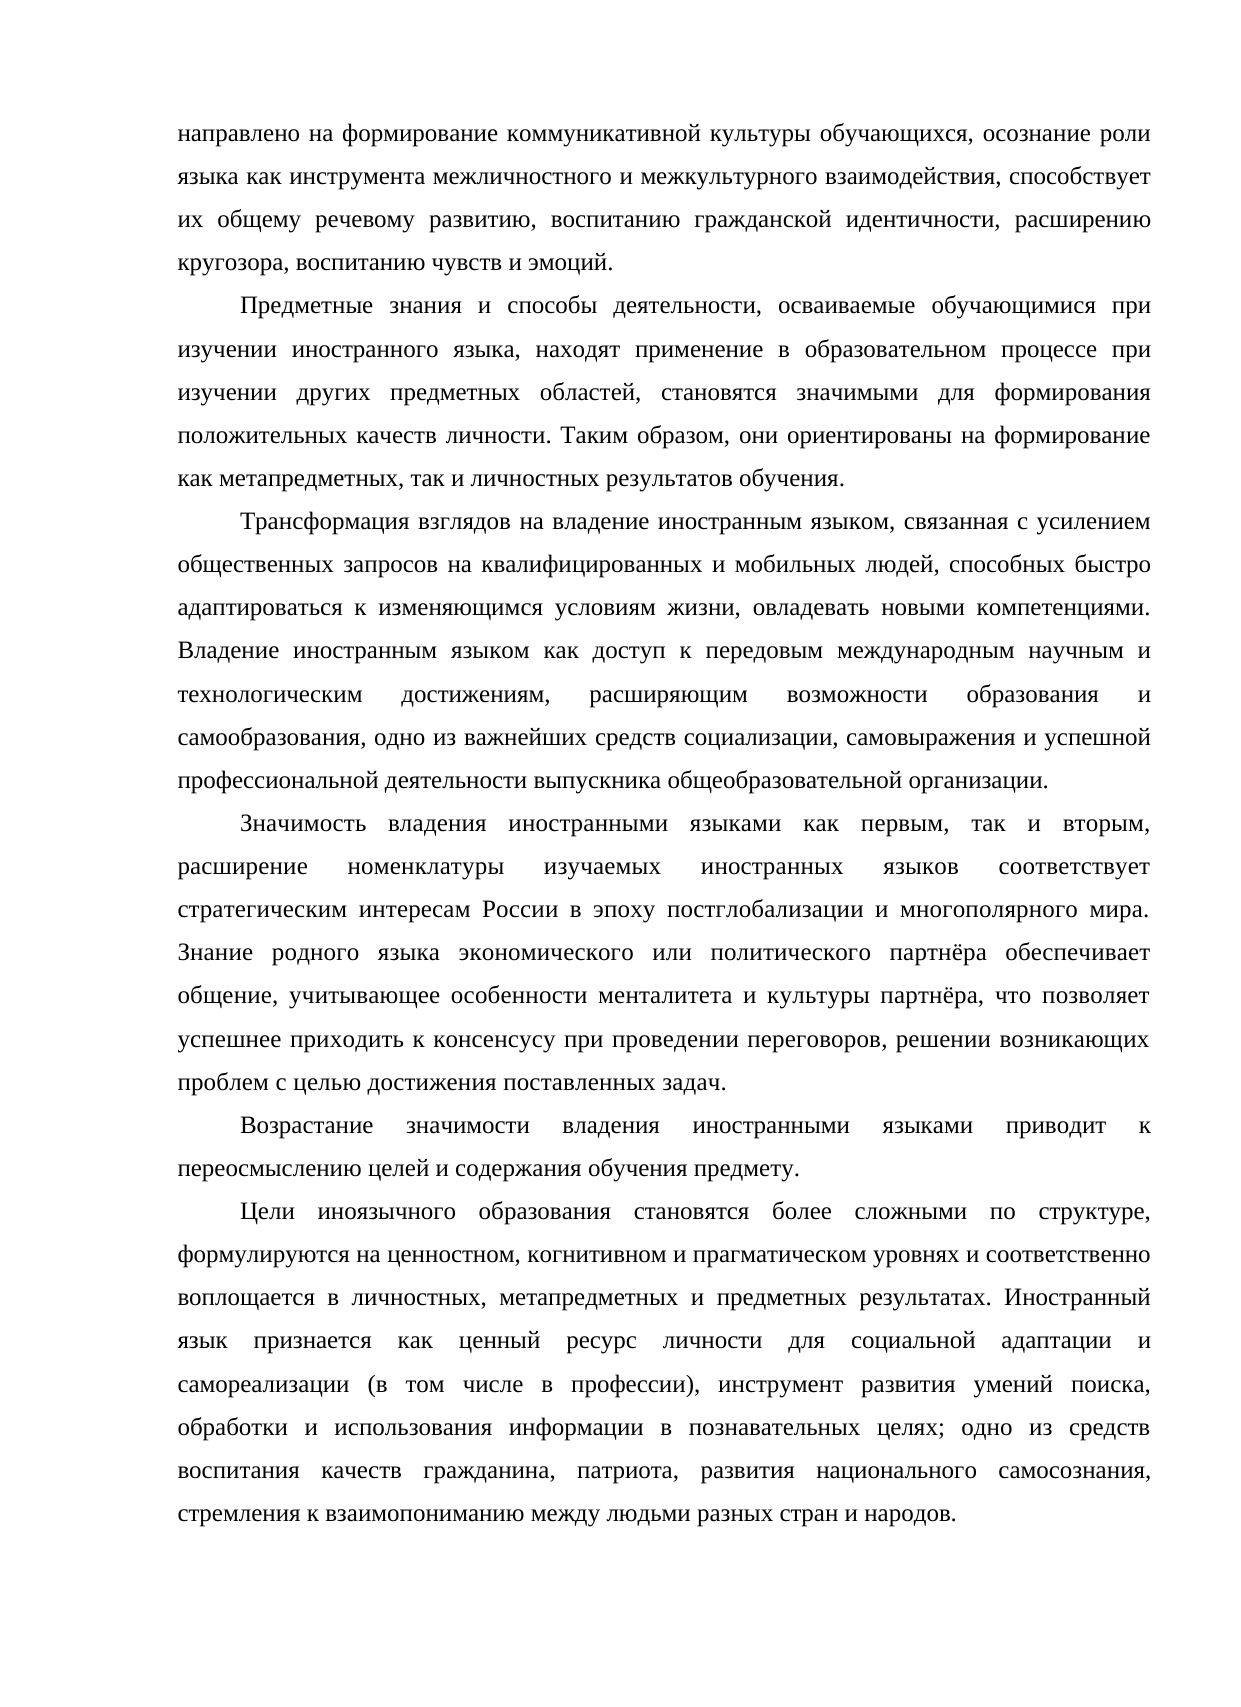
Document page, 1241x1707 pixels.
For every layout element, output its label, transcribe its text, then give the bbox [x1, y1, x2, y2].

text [177, 118, 1152, 276]
text Предметные знания и способы деятельности, осваиваемые обучающимися при изучении иностранного языка, находят применение в образовательном процессе при изучении других предметных областей, становятся значимыми для формирования положительных качеств личности. Таким образом, они ориентированы на формирование как метапредметных, так и личностных результатов обучения. [177, 291, 1152, 492]
text Возрастание значимости владения иностранными языками приводит к переосмыслению целей и содержания обучения предмету. [177, 1110, 1152, 1182]
text Трансформация взглядов на владение иностранным языком, связанная с усилением общественных запросов на квалифицированных и мобильных людей, способных быстро адаптироваться к изменяющимся условиям жизни, овладевать новыми компетенциями. Владение иностранным языком как доступ к передовым международным научным и технологическим достижениям, расширяющим возможности образования и самообразования, одно из важнейших средств социализации, самовыражения и успешной профессиональной деятельности выпускника общеобразовательной организации. [177, 506, 1152, 794]
text Цели иноязычного образования становятся более сложными по структуре, формулируются на ценностном, когнитивном и прагматическом уровнях и соответственно воплощается в личностных, метапредметных и предметных результатах. Иностранный язык признается как ценный ресурс личности для социальной адаптации и самореализации (в том числе в профессии), инструмент развития умений поиска, обработки и использования информации в познавательных целях; одно из средств воспитания качеств гражданина, патриота, развития национального самосознания, стремления к взаимопониманию между людьми разных стран и народов. [177, 1196, 1152, 1527]
text Значимость владения иностранными языками как первым, так и вторым, расширение номенклатуры изучаемых иностранных языков соответствует стратегическим интересам России в эпоху постглобализации и многополярного мира. Знание родного языка экономического или политического партнёра обеспечивает общение, учитывающее особенности менталитета и культуры партнёра, что позволяет успешнее приходить к консенсусу при проведении переговоров, решении возникающих проблем с целью достижения поставленных задач. [177, 808, 1152, 1096]
